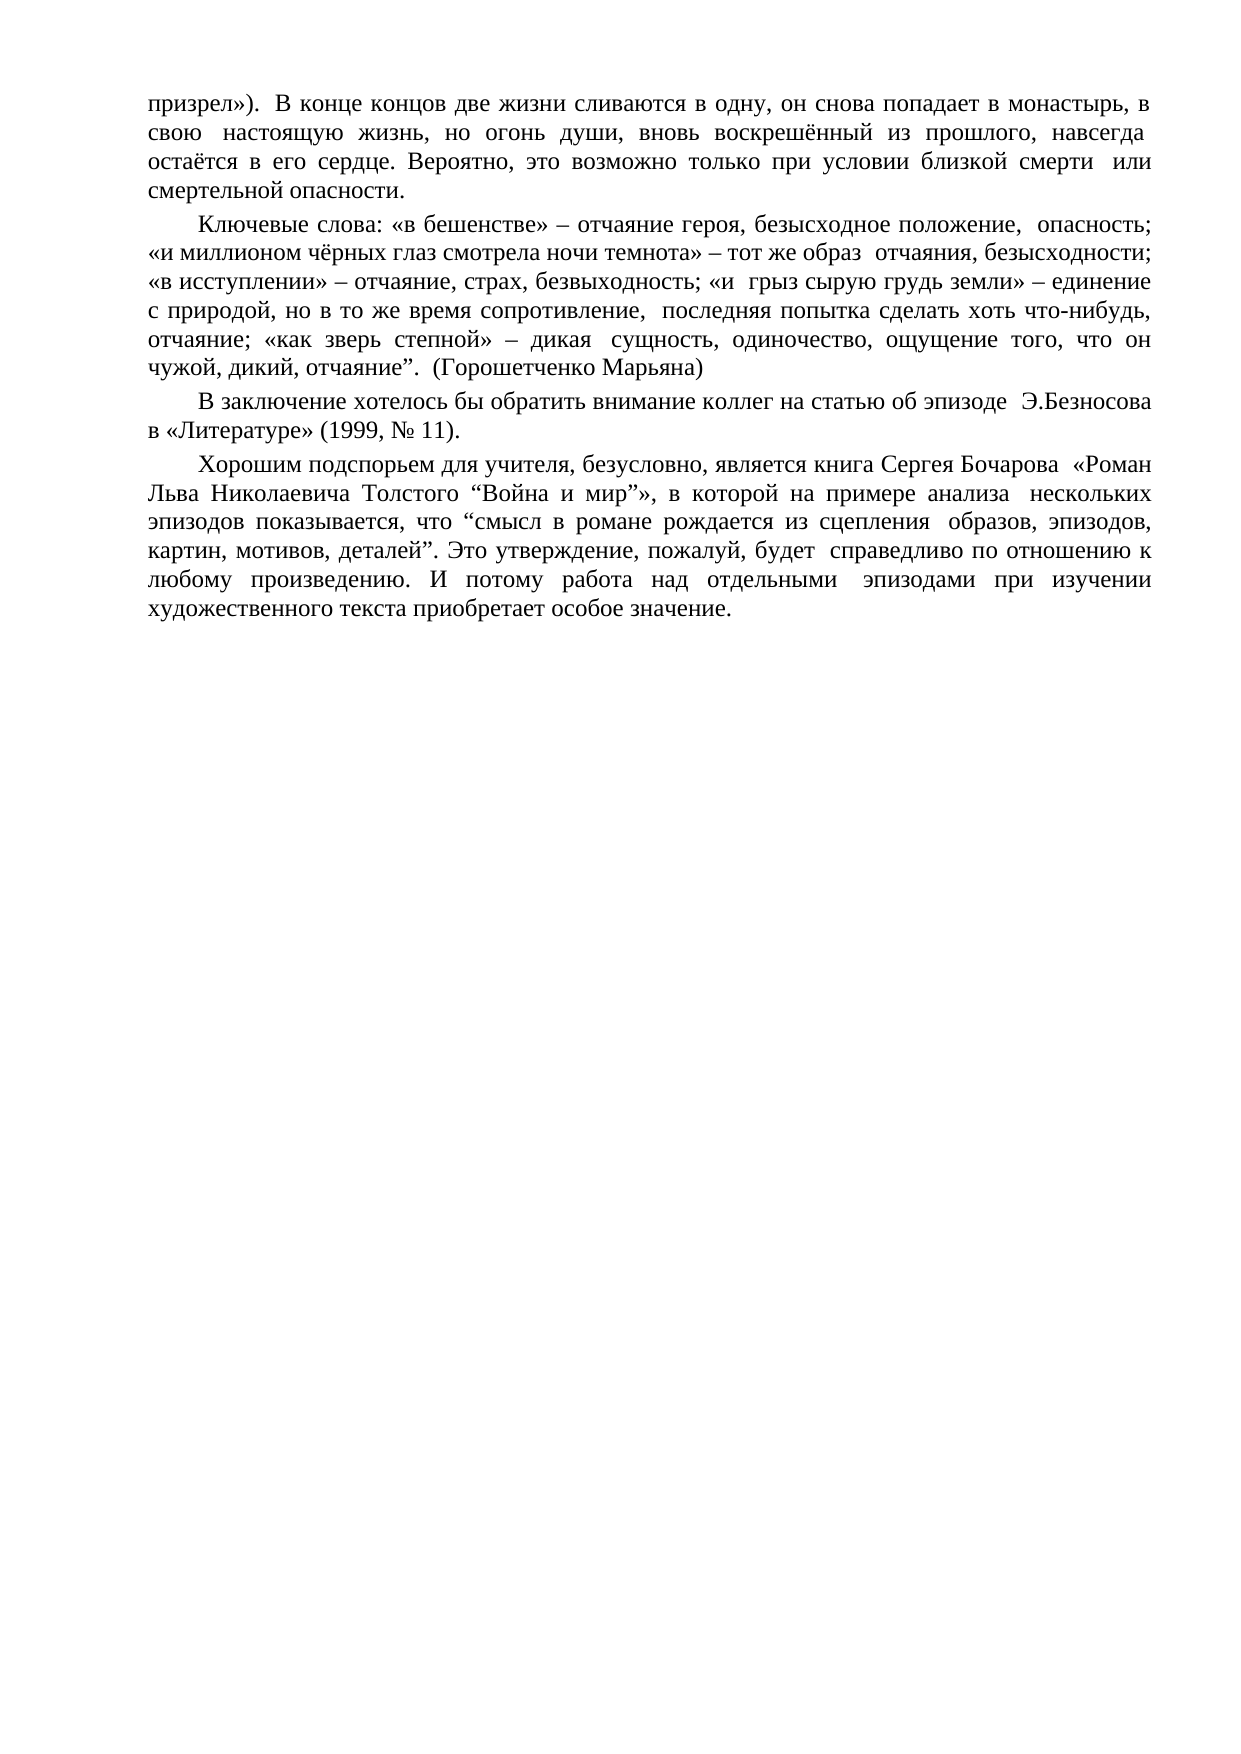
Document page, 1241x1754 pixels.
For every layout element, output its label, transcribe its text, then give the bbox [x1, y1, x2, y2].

text В заключение хотелось бы обратить внимание коллег на статью об эпизоде Э.Безносова в «Литературе» (1999, № 11). [148, 386, 1152, 444]
text Хорошим подспорьем для учителя, безусловно, является книга Сергея Бочарова «Роман Льва Николаевича Толстого “Война и мир”», в которой на примере анализа нескольких эпизодов показывается, что “смысл в романе рождается из сцепления образов, эпизодов, картин, мотивов, деталей”. Это утверждение, пожалуй, будет справедливо по отношению к любому произведению. И потому работа над отдельными эпизодами при изучении художественного текста приобретает особое значение. [148, 449, 1152, 621]
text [148, 88, 1152, 203]
text Ключевые слова: «в бешенстве» – отчаяние героя, безысходное положение, опасность; «и миллионом чёрных глаз смотрела ночи темнота» – тот же образ отчаяния, безысходности; «в исступлении» – отчаяние, страх, безвыходность; «и грыз сырую грудь земли» – единение с природой, но в то же время сопротивление, последняя попытка сделать хоть что-нибудь, отчаяние; «как зверь степной» – дикая сущность, одиночество, ощущение того, что он чужой, дикий, отчаяние”. (Горошетченко Марьяна) [148, 209, 1152, 381]
